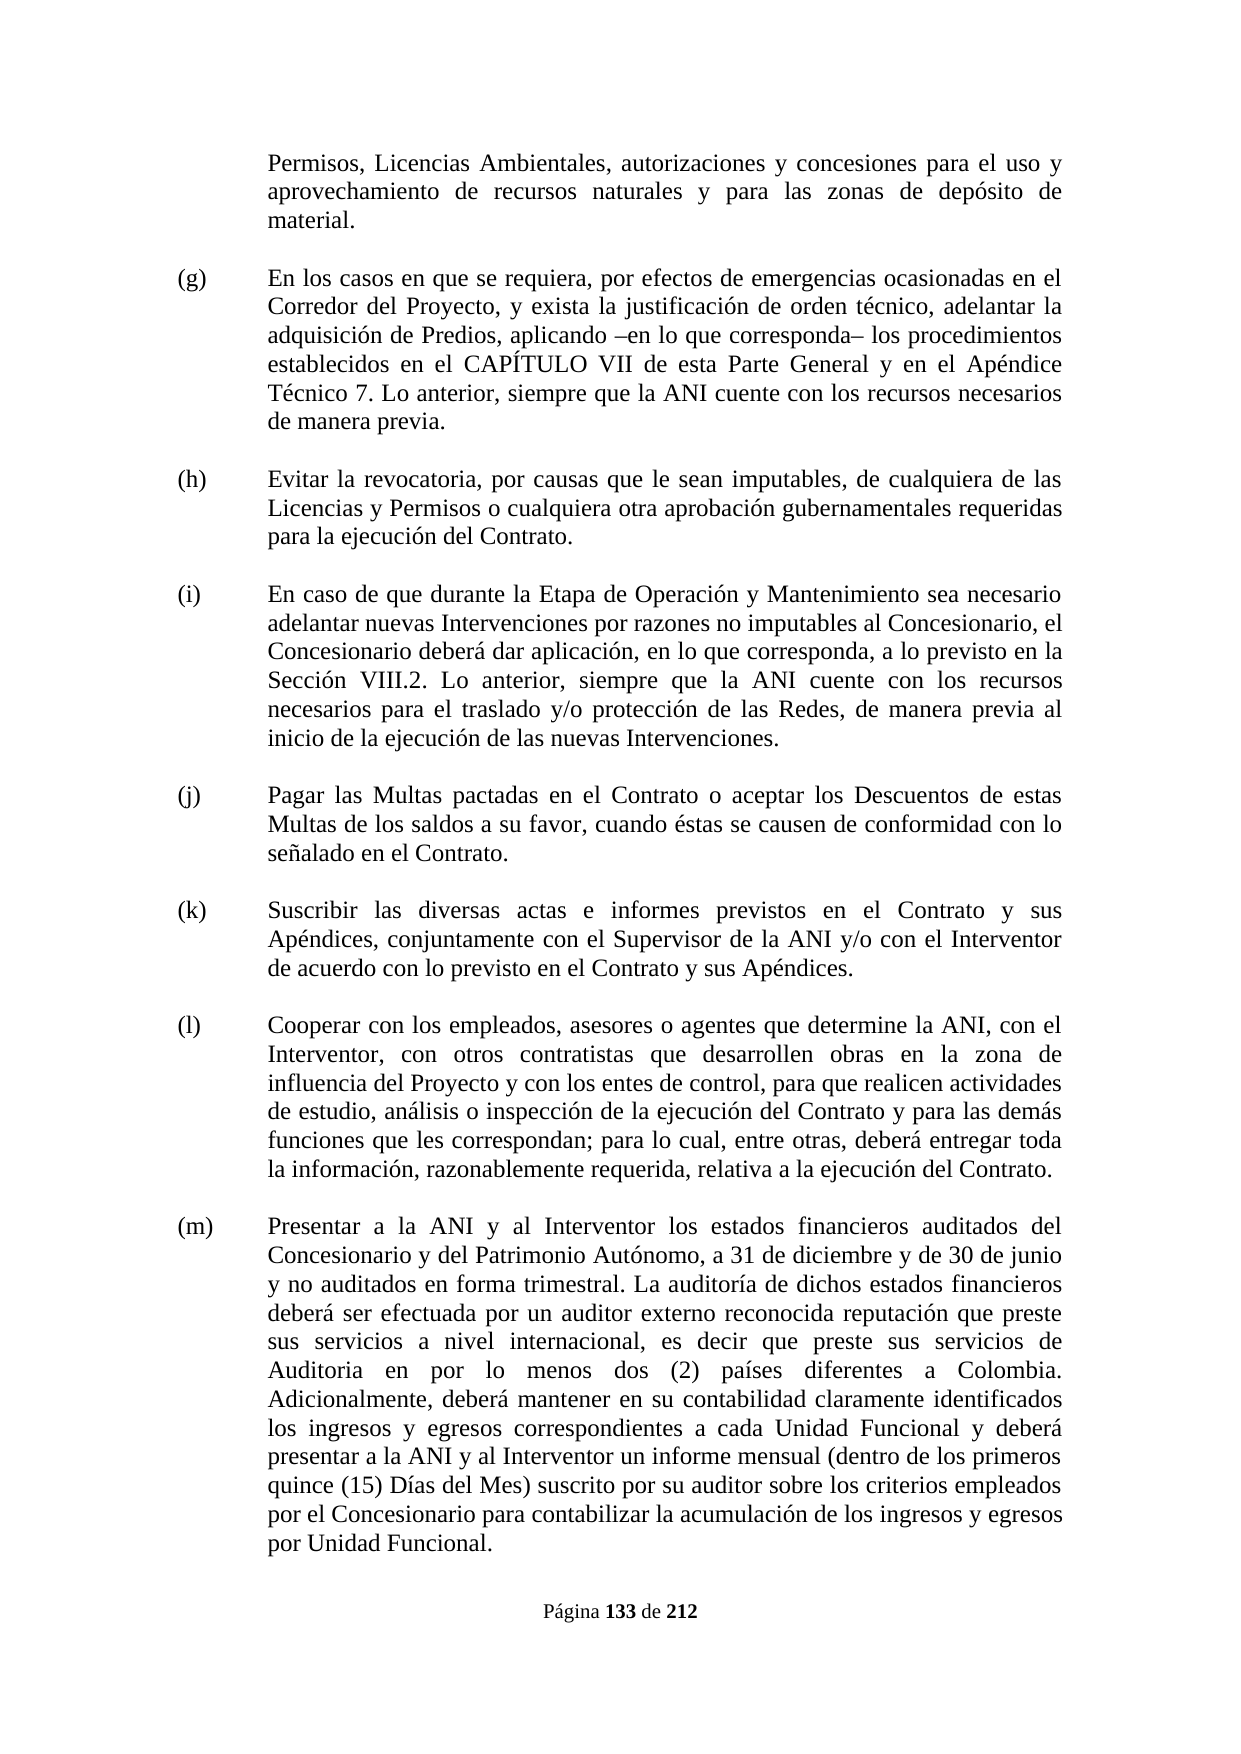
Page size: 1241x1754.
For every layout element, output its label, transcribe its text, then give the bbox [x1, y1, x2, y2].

text Suscribir las diversas actas e informes previstos en el Contrato y sus Apéndices, conjuntamente con el Supervisor de la ANI y/o con el Interventor de acuerdo con lo previsto en el Contrato y sus Apéndices. [177, 895, 1063, 981]
text En los casos en que se requiera, por efectos de emergencias ocasionadas en el Corredor del Proyecto, y exista la justificación de orden técnico, adelantar la adquisición de Predios, aplicando –en lo que corresponda– los procedimientos establecidos en el CAPÍTULO VII de esta Parte General y en el Apéndice Técnico 7. Lo anterior, siempre que la ANI cuente con los recursos necesarios de manera previa. [177, 263, 1063, 435]
text Evitar la revocatoria, por causas que le sean imputables, de cualquiera de las Licencias y Permisos o cualquiera otra aprobación gubernamentales requeridas para la ejecución del Contrato. [177, 464, 1063, 550]
text Pagar las Multas pactadas en el Contrato o aceptar los Descuentos de estas Multas de los saldos a su favor, cuando éstas se causen de conformidad con lo señalado en el Contrato. [177, 780, 1063, 866]
text En caso de que durante la Etapa de Operación y Mantenimiento sea necesario adelantar nuevas Intervenciones por razones no imputables al Concesionario, el Concesionario deberá dar aplicación, en lo que corresponda, a lo previsto en la Sección 8.2. Lo anterior, siempre que la ANI cuente con los recursos necesarios para el traslado y/o protección de las Redes, de manera previa al inicio de la ejecución de las nuevas Intervenciones. [177, 579, 1063, 751]
text Presentar a la ANI y al Interventor los estados financieros auditados del Concesionario y del Patrimonio Autónomo, a 31 de diciembre y de 30 de junio y no auditados en forma trimestral. La auditoría de dichos estados financieros deberá ser efectuada por un auditor externo reconocida reputación que preste sus servicios a nivel internacional, es decir que preste sus servicios de Auditoria en por lo menos dos (2) países diferentes a Colombia. Adicionalmente, deberá mantener en su contabilidad claramente identificados los ingresos y egresos correspondientes a cada Unidad Funcional y deberá presentar a la ANI y al Interventor un informe mensual (dentro de los primeros quince (15) Días del Mes) suscrito por su auditor sobre los criterios empleados por el Concesionario para contabilizar la acumulación de los ingresos y egresos por Unidad Funcional. [177, 1211, 1063, 1556]
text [177, 148, 1063, 234]
text Cooperar con los empleados, asesores o agentes que determine la ANI, con el Interventor, con otros contratistas que desarrollen obras en la zona de influencia del Proyecto y con los entes de control, para que realicen actividades de estudio, análisis o inspección de la ejecución del Contrato y para las demás funciones que les correspondan; para lo cual, entre otras, deberá entregar toda la información, razonablemente requerida, relativa a la ejecución del Contrato. [177, 1010, 1063, 1183]
